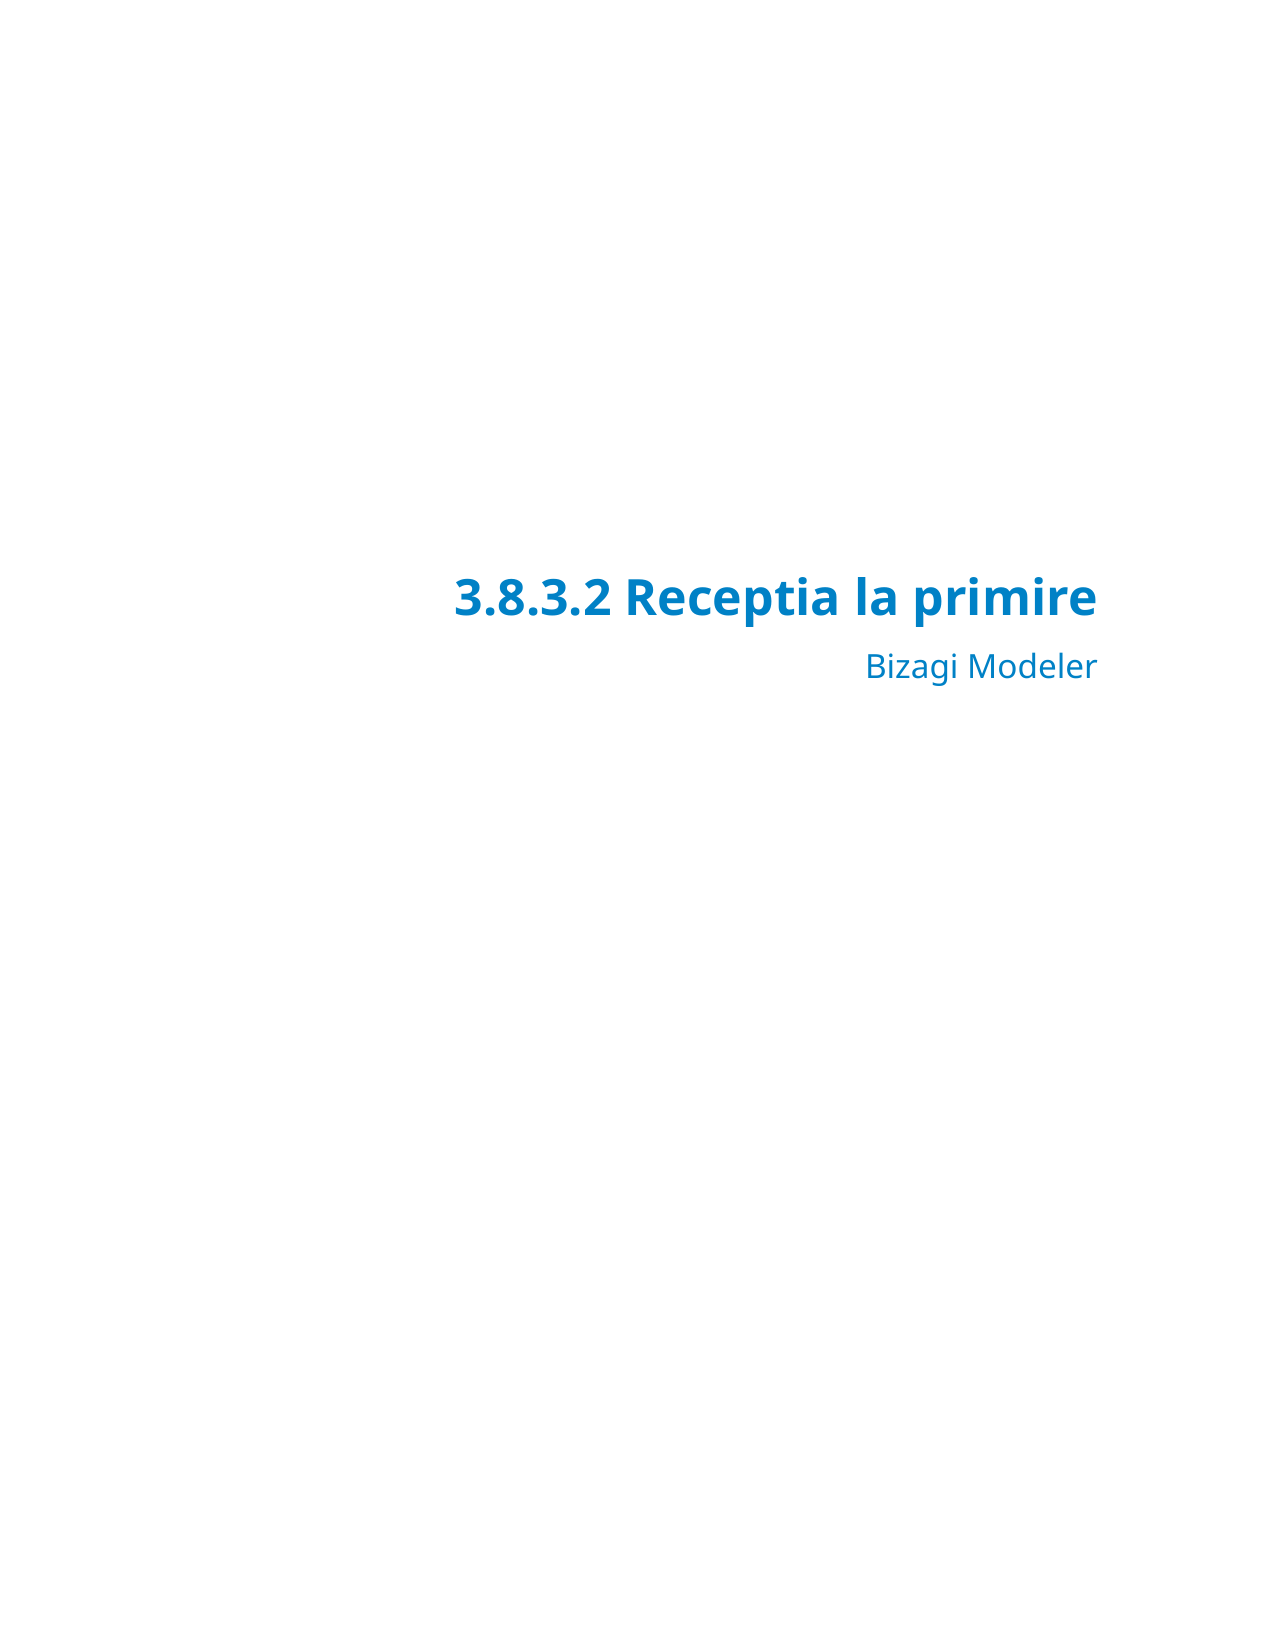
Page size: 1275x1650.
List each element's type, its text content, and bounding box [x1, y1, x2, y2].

title 3.8.3.2 Receptia la primire [177, 562, 1098, 630]
subtitle Bizagi Modeler [177, 642, 1098, 688]
